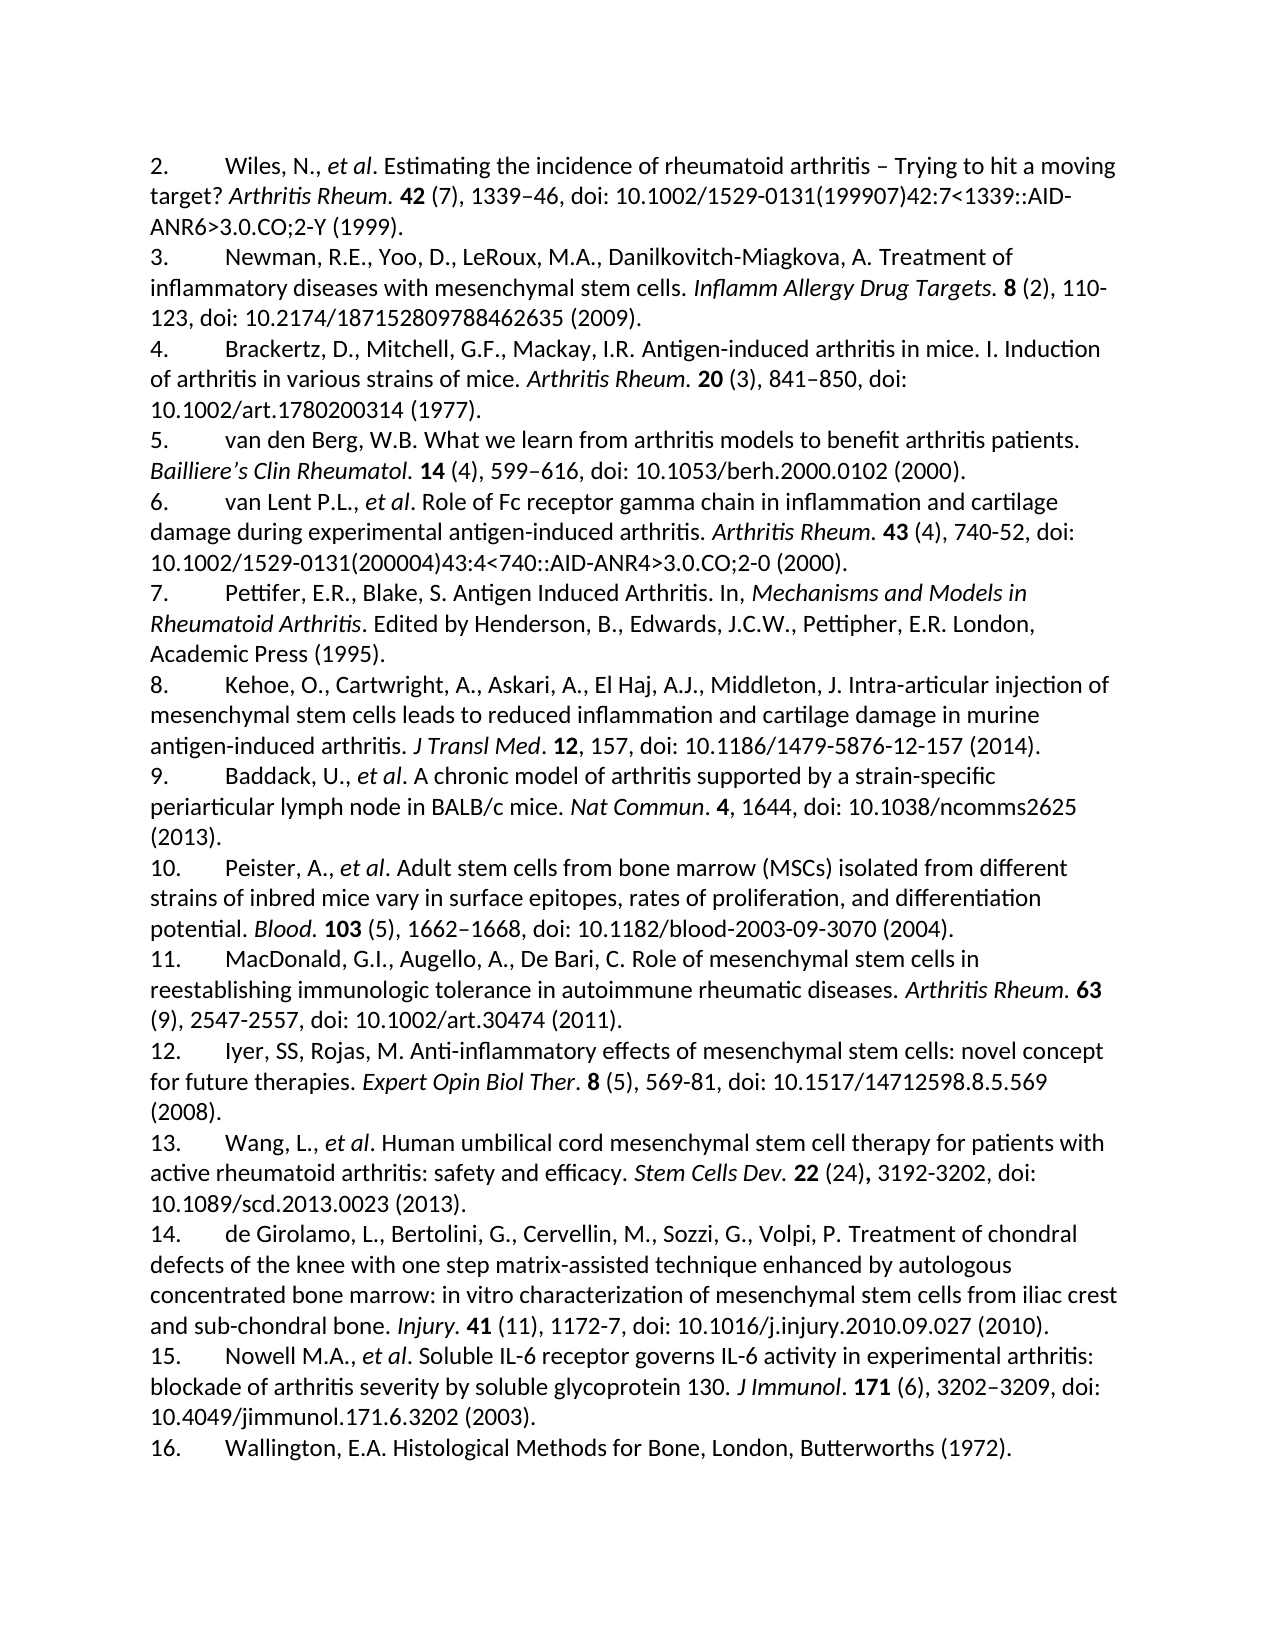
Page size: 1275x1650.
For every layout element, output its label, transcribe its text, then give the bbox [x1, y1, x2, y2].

text 5. van den Berg, W.B. What we learn from arthritis models to benefit arthritis patients. Bailliere’s Clin Rheumatol. 14 (4), 599–616, doi: 10.1053/berh.2000.0102 (2000). [150, 425, 1125, 486]
text 8. Kehoe, O., Cartwright, A., Askari, A., El Haj, A.J., Middleton, J. Intra-articular injection of mesenchymal stem cells leads to reduced inflammation and cartilage damage in murine antigen-induced arthritis. J Transl Med. 12, 157, doi: 10.1186/1479-5876-12-157 (2014). [150, 669, 1125, 760]
text 2. Wiles, N., et al. Estimating the incidence of rheumatoid arthritis – Trying to hit a moving target? Arthritis Rheum. 42 (7), 1339–46, doi: 10.1002/1529-0131(199907)42:7<1339::AID-ANR6>3.0.CO;2-Y (1999). [150, 150, 1125, 242]
text 12. Iyer, SS, Rojas, M. Anti-inflammatory effects of mesenchymal stem cells: novel concept for future therapies. Expert Opin Biol Ther. 8 (5), 569-81, doi: 10.1517/14712598.8.5.569 (2008). [150, 1035, 1125, 1127]
text 16. Wallington, E.A. Histological Methods for Bone, London, Butterworths (1972). [150, 1432, 1125, 1462]
text 13. Wang, L., et al. Human umbilical cord mesenchymal stem cell therapy for patients with active rheumatoid arthritis: safety and efficacy. Stem Cells Dev. 22 (24), 3192-3202, doi: 10.1089/scd.2013.0023 (2013). [150, 1127, 1125, 1218]
text 6. van Lent P.L., et al. Role of Fc receptor gamma chain in inflammation and cartilage damage during experimental antigen-induced arthritis. Arthritis Rheum. 43 (4), 740-52, doi: 10.1002/1529-0131(200004)43:4<740::AID-ANR4>3.0.CO;2-0 (2000). [150, 486, 1125, 577]
text 15. Nowell M.A., et al. Soluble IL-6 receptor governs IL-6 activity in experimental arthritis: blockade of arthritis severity by soluble glycoprotein 130. J Immunol. 171 (6), 3202–3209, doi: 10.4049/jimmunol.171.6.3202 (2003). [150, 1340, 1125, 1432]
text 10. Peister, A., et al. Adult stem cells from bone marrow (MSCs) isolated from different strains of inbred mice vary in surface epitopes, rates of proliferation, and differentiation potential. Blood. 103 (5), 1662–1668, doi: 10.1182/blood-2003-09-3070 (2004). [150, 852, 1125, 943]
text 4. Brackertz, D., Mitchell, G.F., Mackay, I.R. Antigen-induced arthritis in mice. I. Induction of arthritis in various strains of mice. Arthritis Rheum. 20 (3), 841–850, doi: 10.1002/art.1780200314 (1977). [150, 333, 1125, 425]
text 9. Baddack, U., et al. A chronic model of arthritis supported by a strain-specific periarticular lymph node in BALB/c mice. Nat Commun. 4, 1644, doi: 10.1038/ncomms2625 (2013). [150, 760, 1125, 852]
text 7. Pettifer, E.R., Blake, S. Antigen Induced Arthritis. In, Mechanisms and Models in Rheumatoid Arthritis. Edited by Henderson, B., Edwards, J.C.W., Pettipher, E.R. London, Academic Press (1995). [150, 577, 1125, 669]
text 3. Newman, R.E., Yoo, D., LeRoux, M.A., Danilkovitch-Miagkova, A. Treatment of inflammatory diseases with mesenchymal stem cells. Inflamm Allergy Drug Targets. 8 (2), 110-123, doi: 10.2174/187152809788462635 (2009). [150, 242, 1125, 333]
text 11. MacDonald, G.I., Augello, A., De Bari, C. Role of mesenchymal stem cells in reestablishing immunologic tolerance in autoimmune rheumatic diseases. Arthritis Rheum. 63 (9), 2547-2557, doi: 10.1002/art.30474 (2011). [150, 943, 1125, 1035]
text 14. de Girolamo, L., Bertolini, G., Cervellin, M., Sozzi, G., Volpi, P. Treatment of chondral defects of the knee with one step matrix-assisted technique enhanced by autologous concentrated bone marrow: in vitro characterization of mesenchymal stem cells from iliac crest and sub-chondral bone. Injury. 41 (11), 1172-7, doi: 10.1016/j.injury.2010.09.027 (2010). [150, 1218, 1125, 1340]
